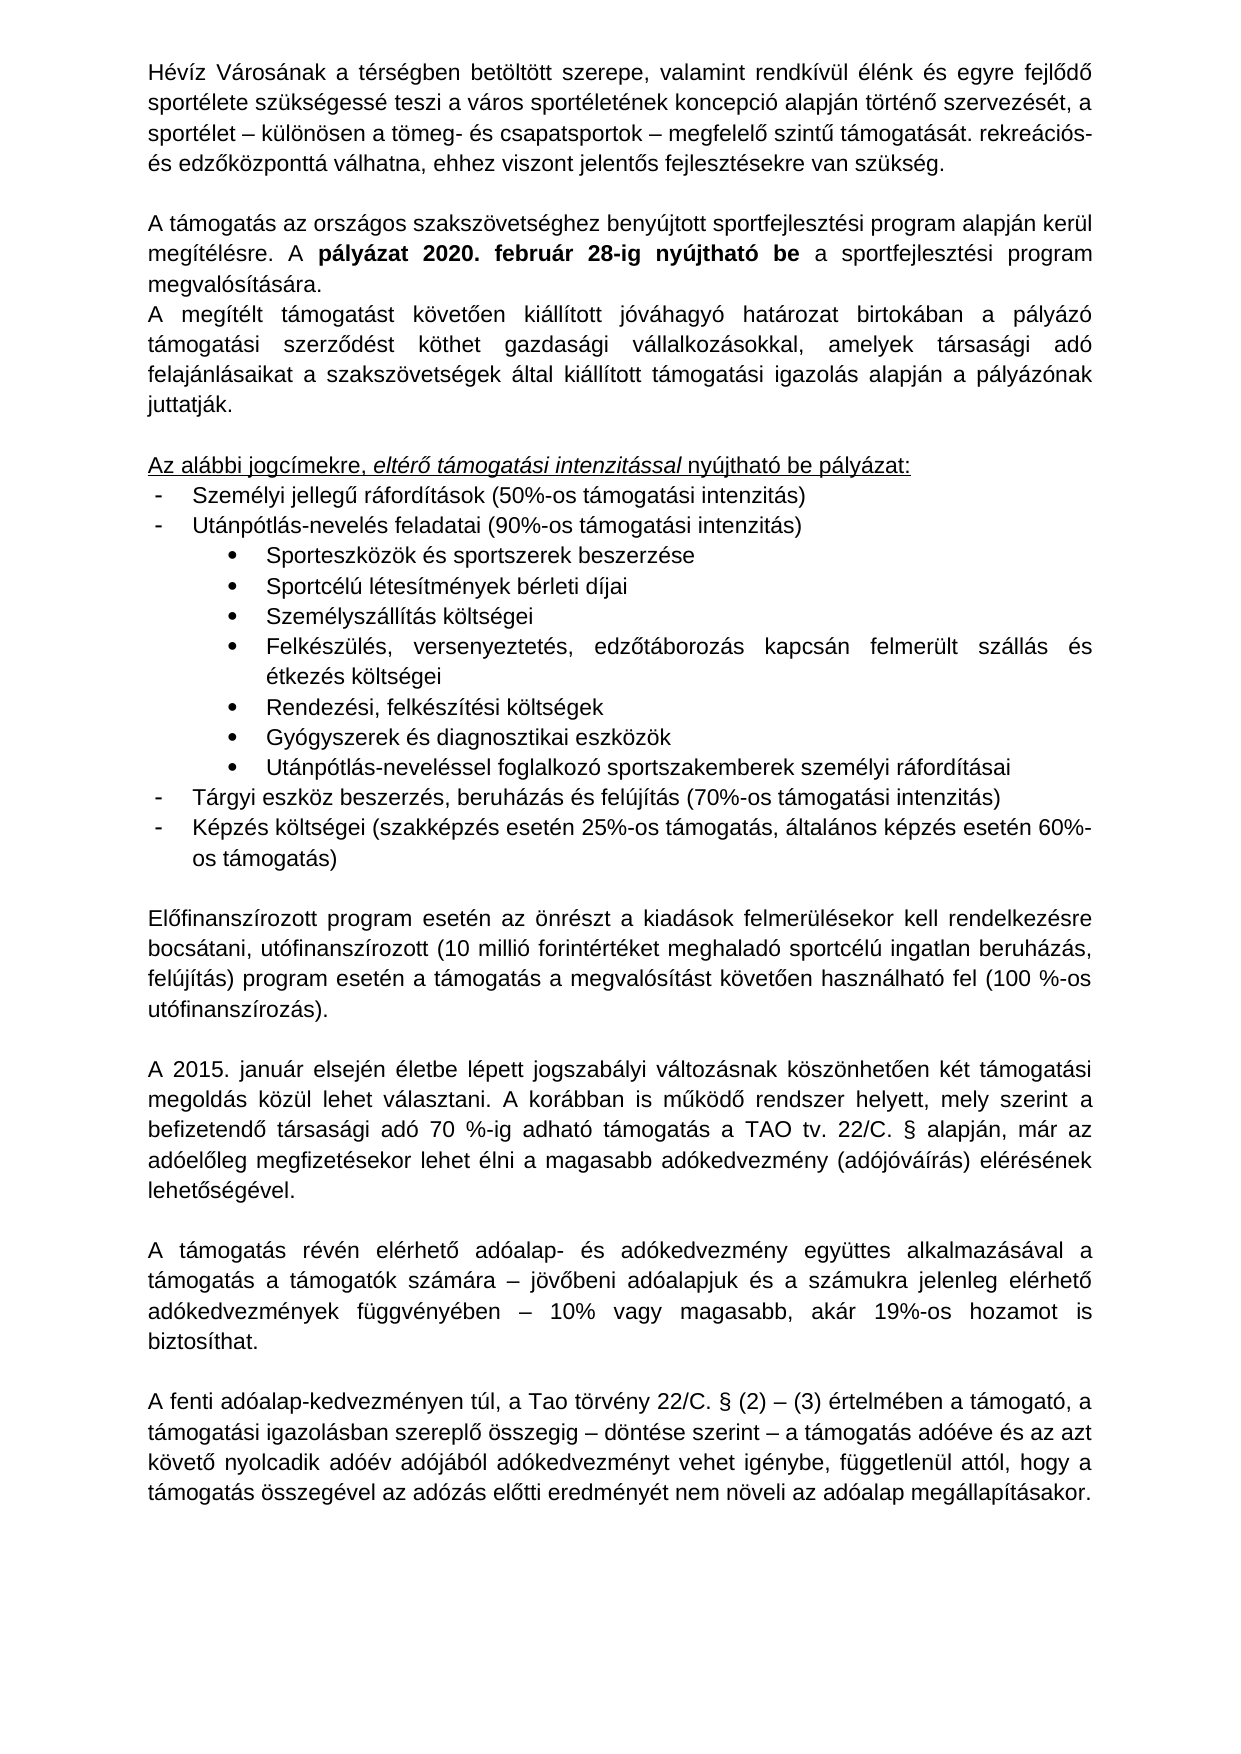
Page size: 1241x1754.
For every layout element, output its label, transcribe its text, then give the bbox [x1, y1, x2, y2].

list Tárgyi eszköz beszerzés, beruházás és felújítás (70%-os támogatási intenzitás) [154, 784, 1093, 810]
text Hévíz Városának a térségben betöltött szerepe, valamint rendkívül élénk és egyre fejlődő sportélete szükségessé teszi a város sportéletének koncepció alapján történő szervezését, a sportélet – különösen a tömeg- és csapatsportok – megfelelő szintű támogatását. rekreációs- és edzőközponttá válhatna, ehhez viszont jelentős fejlesztésekre van szükség. [148, 59, 1093, 176]
list Személyszállítás költségei [228, 603, 1093, 629]
list Sportcélú létesítmények bérleti díjai [228, 573, 1093, 599]
list Utánpótlás-neveléssel foglalkozó sportszakemberek személyi ráfordításai [228, 754, 1093, 780]
text A fenti adóalap-kedvezményen túl, a Tao törvény 22/C. § (2) – (3) értelmében a támogató, a támogatási igazolásban szereplő összegig – döntése szerint – a támogatás adóéve és az azt követő nyolcadik adóév adójából adókedvezményt vehet igénybe, függetlenül attól, hogy a támogatás összegével az adózás előtti eredményét nem növeli az adóalap megállapításakor. [148, 1388, 1093, 1505]
list Képzés költségei (szakképzés esetén 25%-os támogatás, általános képzés esetén 60%-os támogatás) [154, 814, 1093, 871]
text Előfinanszírozott program esetén az önrészt a kiadások felmerülésekor kell rendelkezésre bocsátani, utófinanszírozott (10 millió forintértéket meghaladó sportcélú ingatlan beruházás, felújítás) program esetén a támogatás a megvalósítást követően használható fel (100 %-os utófinanszírozás). [148, 905, 1093, 1022]
list Gyógyszerek és diagnosztikai eszközök [228, 724, 1093, 750]
list Sporteszközök és sportszerek beszerzése [228, 542, 1093, 569]
list Utánpótlás-nevelés feladatai (90%-os támogatási intenzitás) [154, 512, 1093, 538]
list Személyi jellegű ráfordítások (50%-os támogatási intenzitás) [154, 482, 1093, 508]
list Felkészülés, versenyeztetés, edzőtáborozás kapcsán felmerült szállás és étkezés költségei [228, 633, 1093, 689]
text A 2015. január elsején életbe lépett jogszabályi változásnak köszönhetően két támogatási megoldás közül lehet választani. A korábban is működő rendszer helyett, mely szerint a befizetendő társasági adó 70 %-ig adható támogatás a TAO tv. 22/C. § alapján, már az adóelőleg megfizetésekor lehet élni a magasabb adókedvezmény (adójóváírás) elérésének lehetőségével. [148, 1056, 1093, 1203]
text Az alábbi jogcímekre, eltérő támogatási intenzitással nyújtható be pályázat: [148, 452, 1093, 478]
text A támogatás révén elérhető adóalap- és adókedvezmény együttes alkalmazásával a támogatás a támogatók számára – jövőbeni adóalapjuk és a számukra jelenleg elérhető adókedvezmények függvényében – 10% vagy magasabb, akár 19%-os hozamot is biztosíthat. [148, 1237, 1093, 1354]
text A megítélt támogatást követően kiállított jóváhagyó határozat birtokában a pályázó támogatási szerződést köthet gazdasági vállalkozásokkal, amelyek társasági adó felajánlásaikat a szakszövetségek által kiállított támogatási igazolás alapján a pályázónak juttatják. [148, 301, 1093, 418]
text A támogatás az országos szakszövetséghez benyújtott sportfejlesztési program alapján kerül megítélésre. A pályázat 2020. február 28-ig nyújtható be a sportfejlesztési program megvalósítására. [148, 210, 1093, 297]
list Rendezési, felkészítési költségek [228, 693, 1093, 720]
